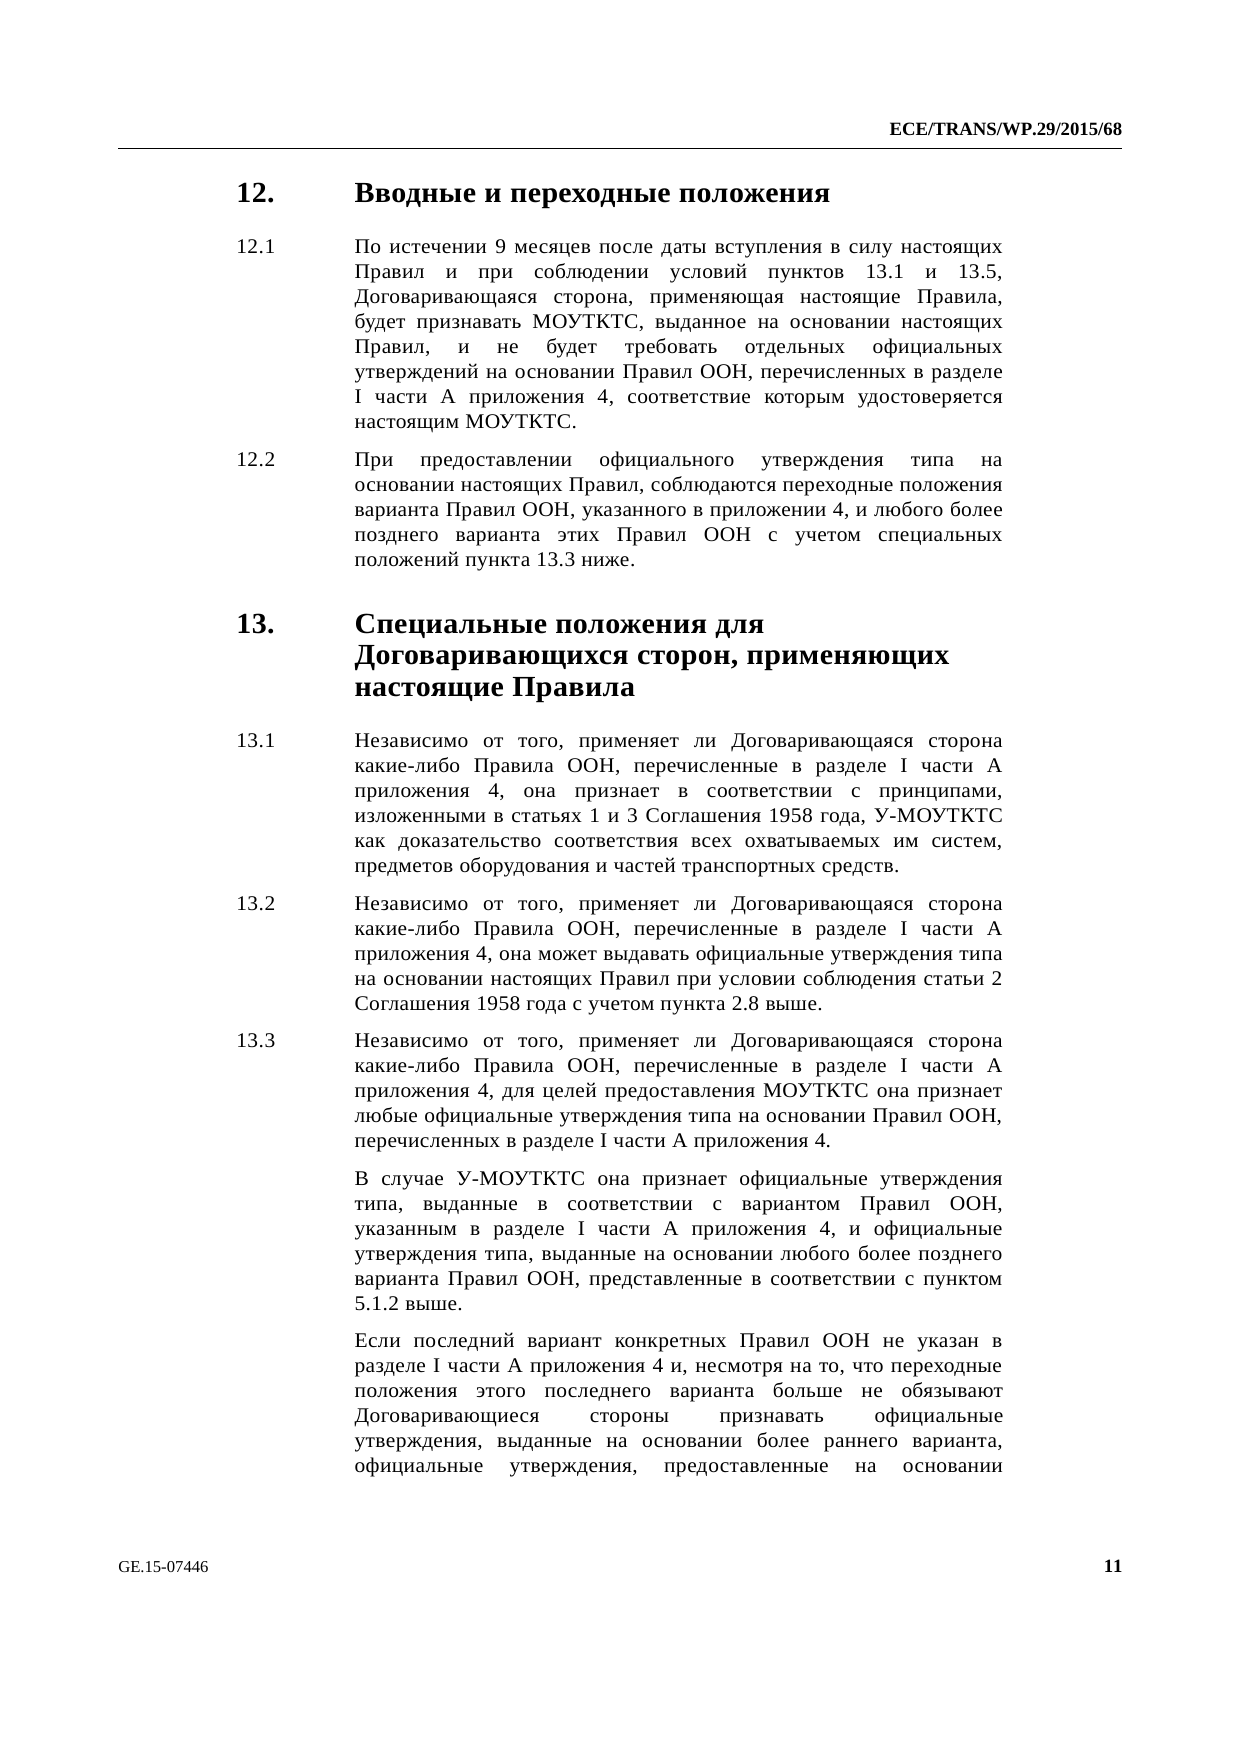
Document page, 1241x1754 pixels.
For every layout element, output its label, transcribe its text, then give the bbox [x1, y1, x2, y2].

text В случае У-МОУТКТС она признает официальные утверждения типа, выданные в соответствии с вариантом Правил ООН, указанным в разделе I части А приложения 4, и официальные утверждения типа, выданные на основании любого более позднего варианта Правил ООН, представленные в соответствии с пунктом 5.1.2 выше. [236, 1165, 1004, 1315]
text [236, 1327, 1004, 1477]
text 12.1 По истечении 9 месяцев после даты вступления в силу настоящих Правил и при соблюдении условий пунктов 13.1 и 13.5, Договаривающаяся сторона, применяющая настоящие Правила, будет признавать МОУТКТС, выданное на основании настоящих Правил, и не будет требовать отдельных официальных утверждений на основании Правил ООН, перечисленных в разделе I части А приложения 4, соответствие которым удостоверяется настоящим МОУТКТС. [236, 233, 1004, 433]
text 12. Вводные и переходные положения [118, 177, 1004, 208]
text 12.2 При предоставлении официального утверждения типа на основании настоящих Правил, соблюдаются переходные положения варианта Правил ООН, указанного в приложении 4, и любого более позднего варианта этих Правил ООН с учетом специальных положений пункта 13.3 ниже. [236, 446, 1004, 571]
text 13.3 Независимо от того, применяет ли Договаривающаяся сторона какие-либо Правила ООН, перечисленные в разделе I части А приложения 4, для целей предоставления МОУТКТС она признает любые официальные утверждения типа на основании Правил ООН, перечисленных в разделе I части А приложения 4. [236, 1027, 1004, 1152]
text 13.1 Независимо от того, применяет ли Договаривающаяся сторона какие-либо Правила ООН, перечисленные в разделе I части А приложения 4, она признает в соответствии с принципами, изложенными в статьях 1 и 3 Соглашения 1958 года, У-МОУТКТС как доказательство соответствия всех охватываемых им систем, предметов оборудования и частей транспортных средств. [236, 727, 1004, 877]
text 13. Специальные положения для Договаривающихся сторон, применяющих настоящие Правила [118, 608, 1004, 702]
text 13.2 Независимо от того, применяет ли Договаривающаяся сторона какие-либо Правила ООН, перечисленные в разделе I части А приложения 4, она может выдавать официальные утверждения типа на основании настоящих Правил при условии соблюдения статьи 2 Соглашения 1958 года с учетом пункта 2.8 выше. [236, 890, 1004, 1015]
